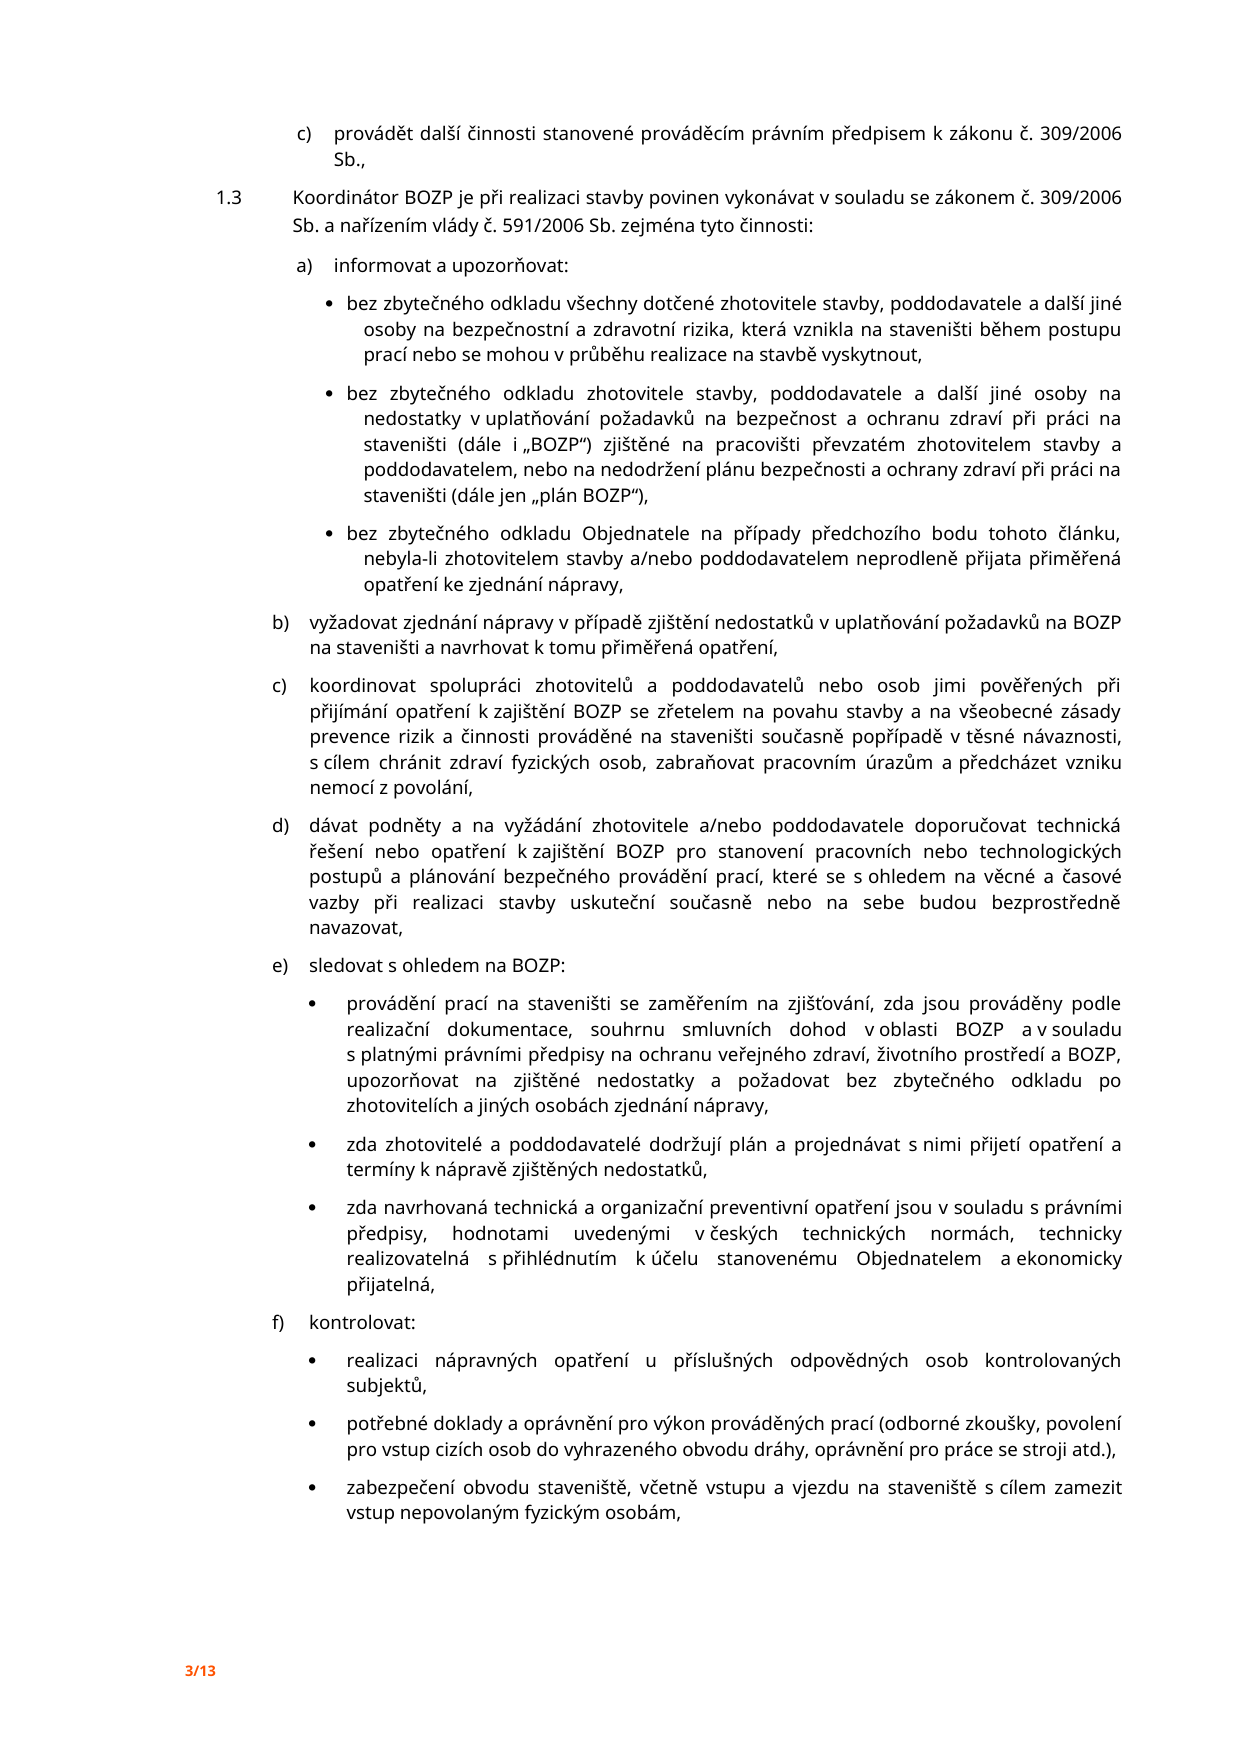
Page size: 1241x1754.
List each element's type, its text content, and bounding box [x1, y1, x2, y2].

list dávat podněty a na vyžádání zhotovitele a/nebo poddodavatele doporučovat technická řešení nebo opatření k zajištění BOZP pro stanovení pracovních nebo technologických postupů a plánování bezpečného provádění prací, které se s ohledem na věcné a časové vazby při realizaci stavby uskuteční současně nebo na sebe budou bezprostředně navazovat, [272, 813, 1122, 940]
list potřebné doklady a oprávnění pro výkon prováděných prací (odborné zkoušky, povolení pro vstup cizích osob do vyhrazeného obvodu dráhy, oprávnění pro práce se stroji atd.), [309, 1411, 1122, 1462]
text Koordinátor BOZP je při realizaci stavby povinen vykonávat v souladu se zákonem č. 309/2006 Sb. a nařízením vlády č. 591/2006 Sb. zejména tyto činnosti: [216, 184, 1122, 238]
list bez zbytečného odkladu Objednatele na případy předchozího bodu tohoto článku, nebyla-li zhotovitelem stavby a/nebo poddodavatelem neprodleně přijata přiměřená opatření ke zjednání nápravy, [326, 520, 1122, 596]
list zda zhotovitelé a poddodavatelé dodržují plán a projednávat s nimi přijetí opatření a termíny k nápravě zjištěných nedostatků, [309, 1131, 1122, 1182]
list vyžadovat zjednání nápravy v případě zjištění nedostatků v uplatňování požadavků na BOZP na staveništi a navrhovat k tomu přiměřená opatření, [272, 609, 1122, 660]
list bez zbytečného odkladu zhotovitele stavby, poddodavatele a další jiné osoby na nedostatky v uplatňování požadavků na bezpečnost a ochranu zdraví při práci na staveništi (dále i „BOZP“) zjištěné na pracovišti převzatém zhotovitelem stavby a poddodavatelem, nebo na nedodržení plánu bezpečnosti a ochrany zdraví při práci na staveništi (dále jen „plán BOZP“), [326, 380, 1122, 507]
list koordinovat spolupráci zhotovitelů a poddodavatelů nebo osob jimi pověřených při přijímání opatření k zajištění BOZP se zřetelem na povahu stavby a na všeobecné zásady prevence rizik a činnosti prováděné na staveništi současně popřípadě v těsné návaznosti, s cílem chránit zdraví fyzických osob, zabraňovat pracovním úrazům a předcházet vzniku nemocí z povolání, [272, 672, 1122, 800]
list realizaci nápravných opatření u příslušných odpovědných osob kontrolovaných subjektů, [309, 1347, 1122, 1398]
list provádění prací na staveništi se zaměřením na zjišťování, zda jsou prováděny podle realizační dokumentace, souhrnu smluvních dohod v oblasti BOZP a v souladu s platnými právními předpisy na ochranu veřejného zdraví, životního prostředí a BOZP, upozorňovat na zjištěné nedostatky a požadovat bez zbytečného odkladu po zhotovitelích a jiných osobách zjednání nápravy, [309, 991, 1122, 1118]
list bez zbytečného odkladu všechny dotčené zhotovitele stavby, poddodavatele a další jiné osoby na bezpečnostní a zdravotní rizika, která vznikla na staveništi během postupu prací nebo se mohou v průběhu realizace na stavbě vyskytnout, [326, 291, 1122, 367]
list provádět další činnosti stanovené prováděcím právním předpisem k zákonu č. 309/2006 Sb., [297, 121, 1122, 172]
list zabezpečení obvodu staveniště, včetně vstupu a vjezdu na staveniště s cílem zamezit vstup nepovolaným fyzickým osobám, [309, 1474, 1122, 1525]
list informovat a upozorňovat: [296, 253, 1122, 278]
list kontrolovat: [272, 1309, 1122, 1334]
list zda navrhovaná technická a organizační preventivní opatření jsou v souladu s právními předpisy, hodnotami uvedenými v českých technických normách, technicky realizovatelná s přihlédnutím k účelu stanovenému Objednatelem a ekonomicky přijatelná, [309, 1194, 1122, 1296]
list sledovat s ohledem na BOZP: [272, 953, 1122, 978]
